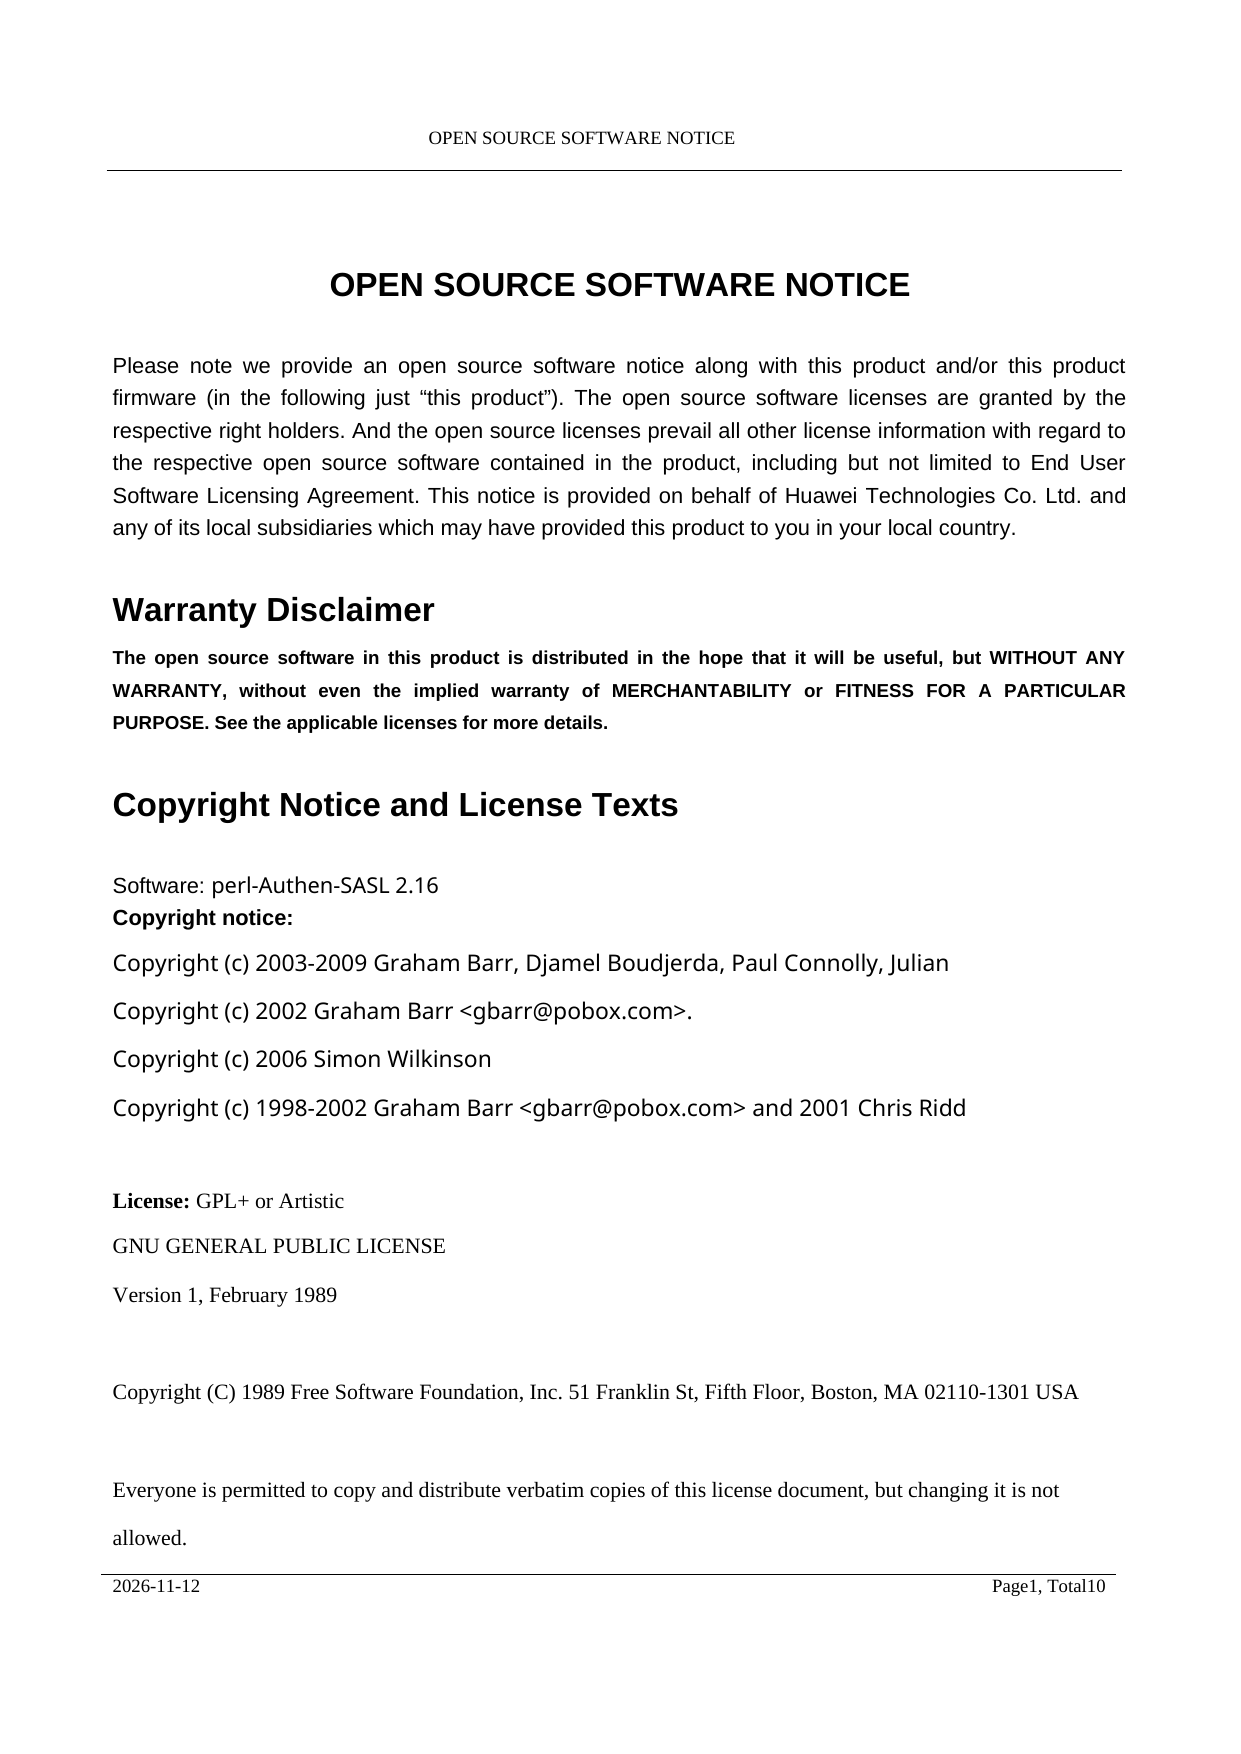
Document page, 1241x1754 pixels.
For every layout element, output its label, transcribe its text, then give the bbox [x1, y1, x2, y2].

text License: GPL+ or Artistic [112, 1184, 1128, 1217]
text Copyright (c) 1998-2002 Graham Barr <gbarr@pobox.com> and 2001 Chris Ridd [112, 1091, 1128, 1123]
text Please note we provide an open source software notice along with this product and/or this product firmware (in the following just “this product”). The open source software licenses are granted by the respective right holders. And the open source licenses prevail all other license information with regard to the respective open source software contained in the product, including but not limited to End User Software Licensing Agreement. This notice is provided on behalf of Huawei Technologies Co. Ltd. and any of its local subsidiaries which may have provided this product to you in your local country. [112, 349, 1128, 544]
text Copyright Notice and License Texts [112, 771, 1128, 836]
text Warranty Disclaimer [112, 576, 1128, 641]
text Copyright (c) 2006 Simon Wilkinson [112, 1043, 1128, 1075]
text Copyright notice: [112, 901, 1128, 934]
text Software: perl-Authen-SASL 2.16 [112, 869, 1128, 901]
text The open source software in this product is distributed in the hope that it will be useful, but WITHOUT ANY WARRANTY, without even the implied warranty of MERCHANTABILITY or FITNESS FOR A PARTICULAR PURPOSE. See the applicable licenses for more details. [112, 641, 1128, 739]
text Copyright (c) 2003-2009 Graham Barr, Djamel Boudjerda, Paul Connolly, Julian [112, 947, 1128, 979]
text Copyright (c) 2002 Graham Barr <gbarr@pobox.com>. [112, 995, 1128, 1027]
text OPEN SOURCE SOFTWARE NOTICE [112, 251, 1128, 316]
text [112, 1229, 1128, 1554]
